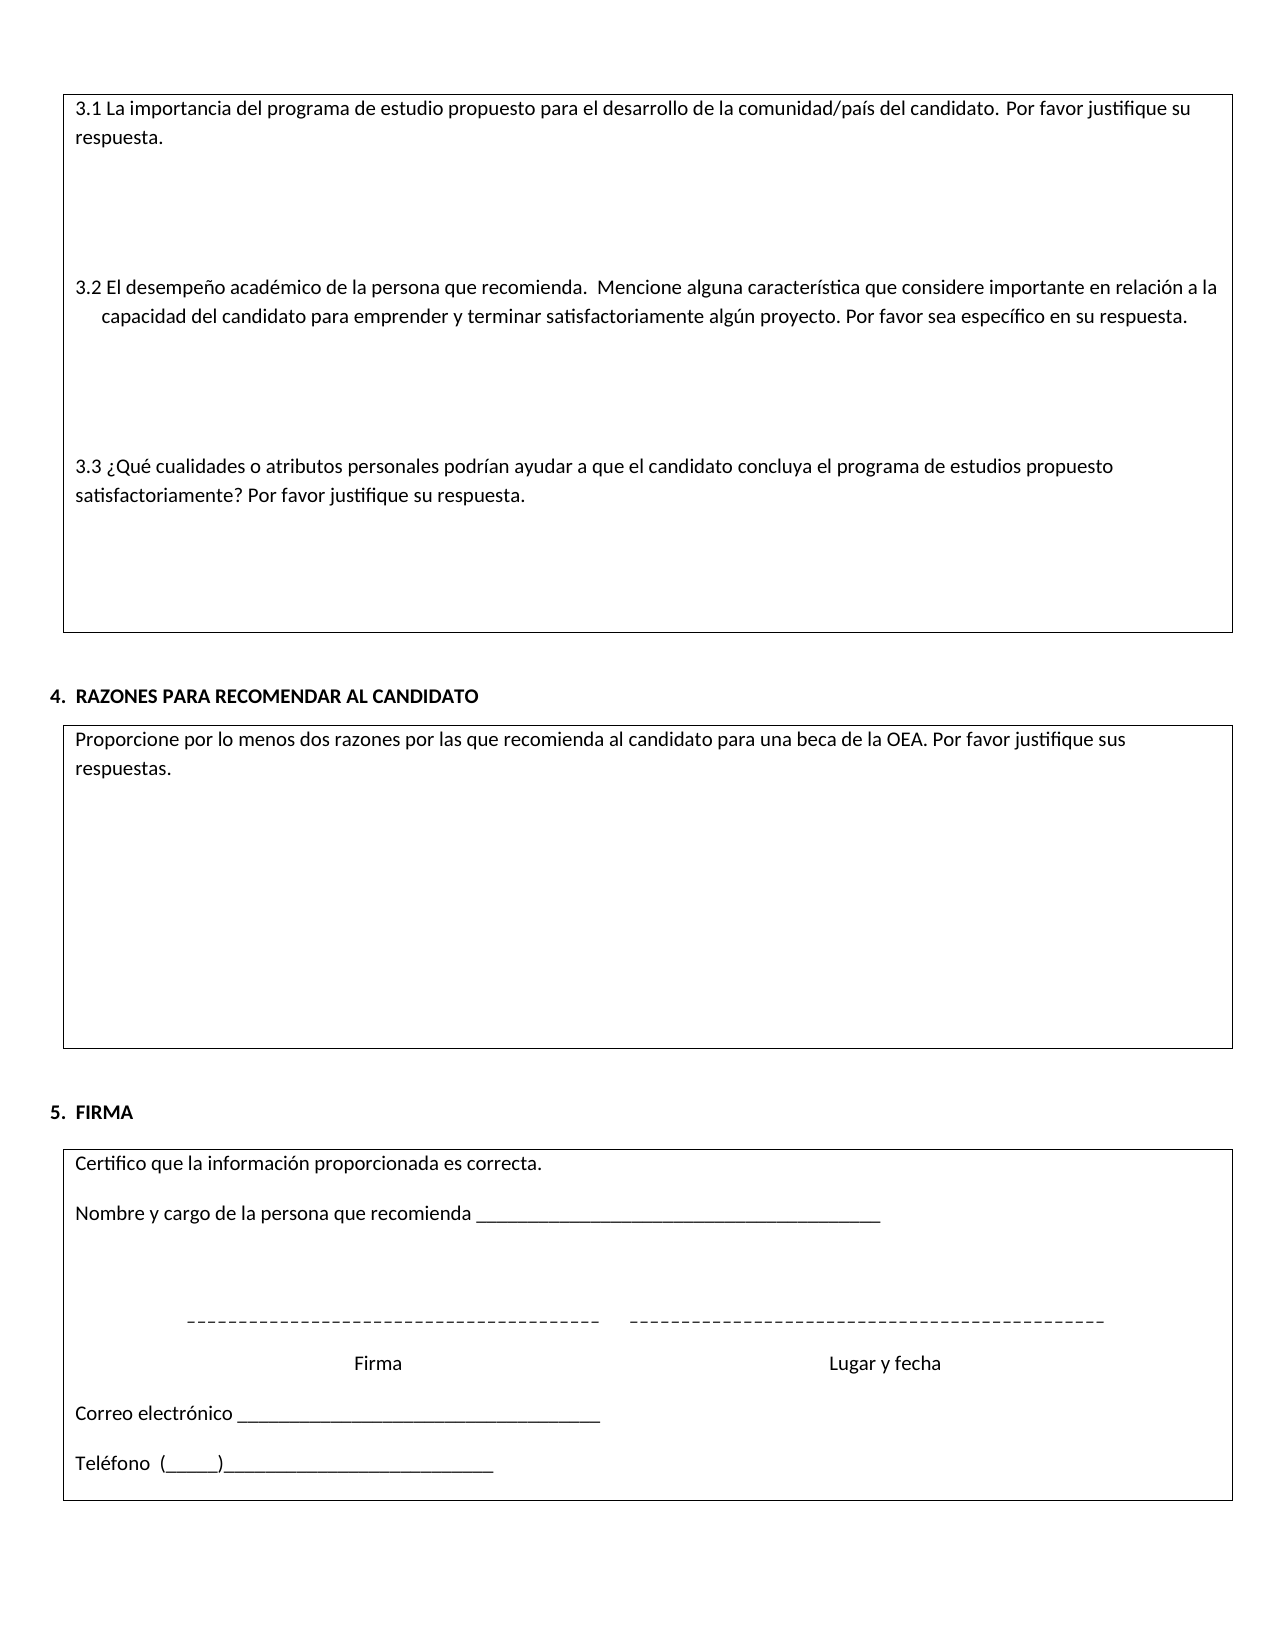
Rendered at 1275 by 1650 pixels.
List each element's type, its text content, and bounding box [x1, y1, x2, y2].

text 4. RAZONES PARA RECOMENDAR AL CANDIDATO [45, 683, 1200, 708]
text 5. FIRMA [45, 1099, 1200, 1124]
table_header Certifico que la información proporcionada es correcta. Nombre y cargo de la persona que recomienda _______________________________________ ________________________________________ ______________________________________________ Firma Lugar y fecha Correo electrónico ___________________________________ Teléfono (_____)__________________________ [64, 1150, 1232, 1500]
table_header Proporcione por lo menos dos razones por las que recomienda al candidato para una beca de la OEA. Por favor justifique sus respuestas. [64, 726, 1232, 1048]
table_header 3.1 La importancia del programa de estudio propuesto para el desarrollo de la comunidad/país del candidato. Por favor justifique su respuesta. 3.2 El desempeño académico de la persona que recomienda. Mencione alguna característica que considere importante en relación a la capacidad del candidato para emprender y terminar satisfactoriamente algún proyecto. Por favor sea específico en su respuesta. 3.3 ¿Qué cualidades o atributos personales podrían ayudar a que el candidato concluya el programa de estudios propuesto satisfactoriamente? Por favor justifique su respuesta. [64, 95, 1232, 632]
